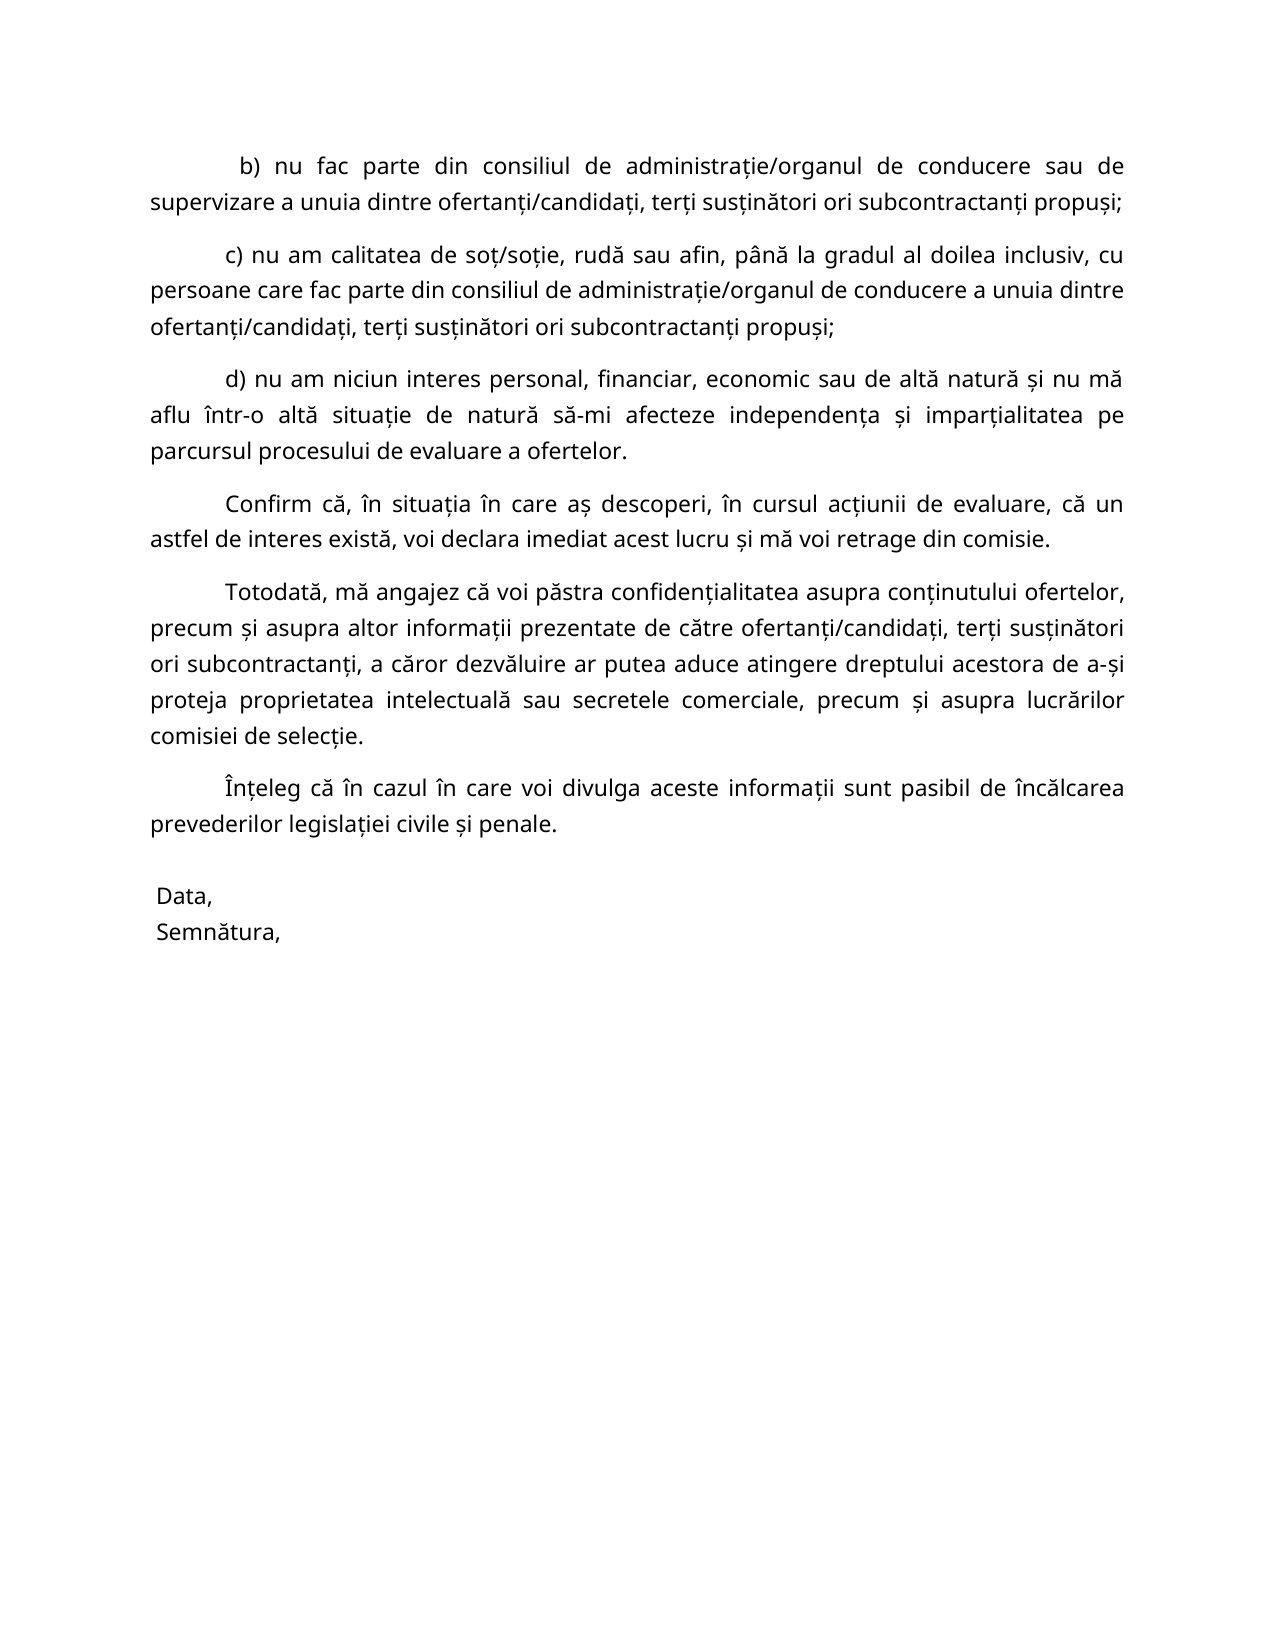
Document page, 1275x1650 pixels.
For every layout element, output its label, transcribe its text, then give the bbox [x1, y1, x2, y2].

text Data, [150, 880, 1125, 911]
text Înţeleg că în cazul în care voi divulga aceste informaţii sunt pasibil de încălcarea prevederilor legislaţiei civile şi penale. [150, 772, 1125, 839]
text Confirm că, în situaţia în care aş descoperi, în cursul acţiunii de evaluare, că un astfel de interes există, voi declara imediat acest lucru şi mă voi retrage din comisie. [150, 487, 1125, 555]
text Totodată, mă angajez că voi păstra confidenţialitatea asupra conţinutului ofertelor, precum şi asupra altor informaţii prezentate de către ofertanţi/candidaţi, terţi susţinători ori subcontractanţi, a căror dezvăluire ar putea aduce atingere dreptului acestora de a-şi proteja proprietatea intelectuală sau secretele comerciale, precum şi asupra lucrărilor comisiei de selecţie. [150, 576, 1125, 751]
text d) nu am niciun interes personal, financiar, economic sau de altă natură și nu mă aflu într-o altă situaţie de natură să-mi afecteze independenţa şi imparţialitatea pe parcursul procesului de evaluare a ofertelor. [150, 363, 1125, 466]
text c) nu am calitatea de soţ/soţie, rudă sau afin, până la gradul al doilea inclusiv, cu persoane care fac parte din consiliul de administraţie/organul de conducere a unuia dintre ofertanţi/candidaţi, terţi susţinători ori subcontractanţi propuşi; [150, 238, 1125, 342]
text b) nu fac parte din consiliul de administraţie/organul de conducere sau de supervizare a unuia dintre ofertanţi/candidaţi, terţi susţinători ori subcontractanţi propuşi; [150, 150, 1125, 217]
text Semnătura, [150, 916, 1125, 947]
